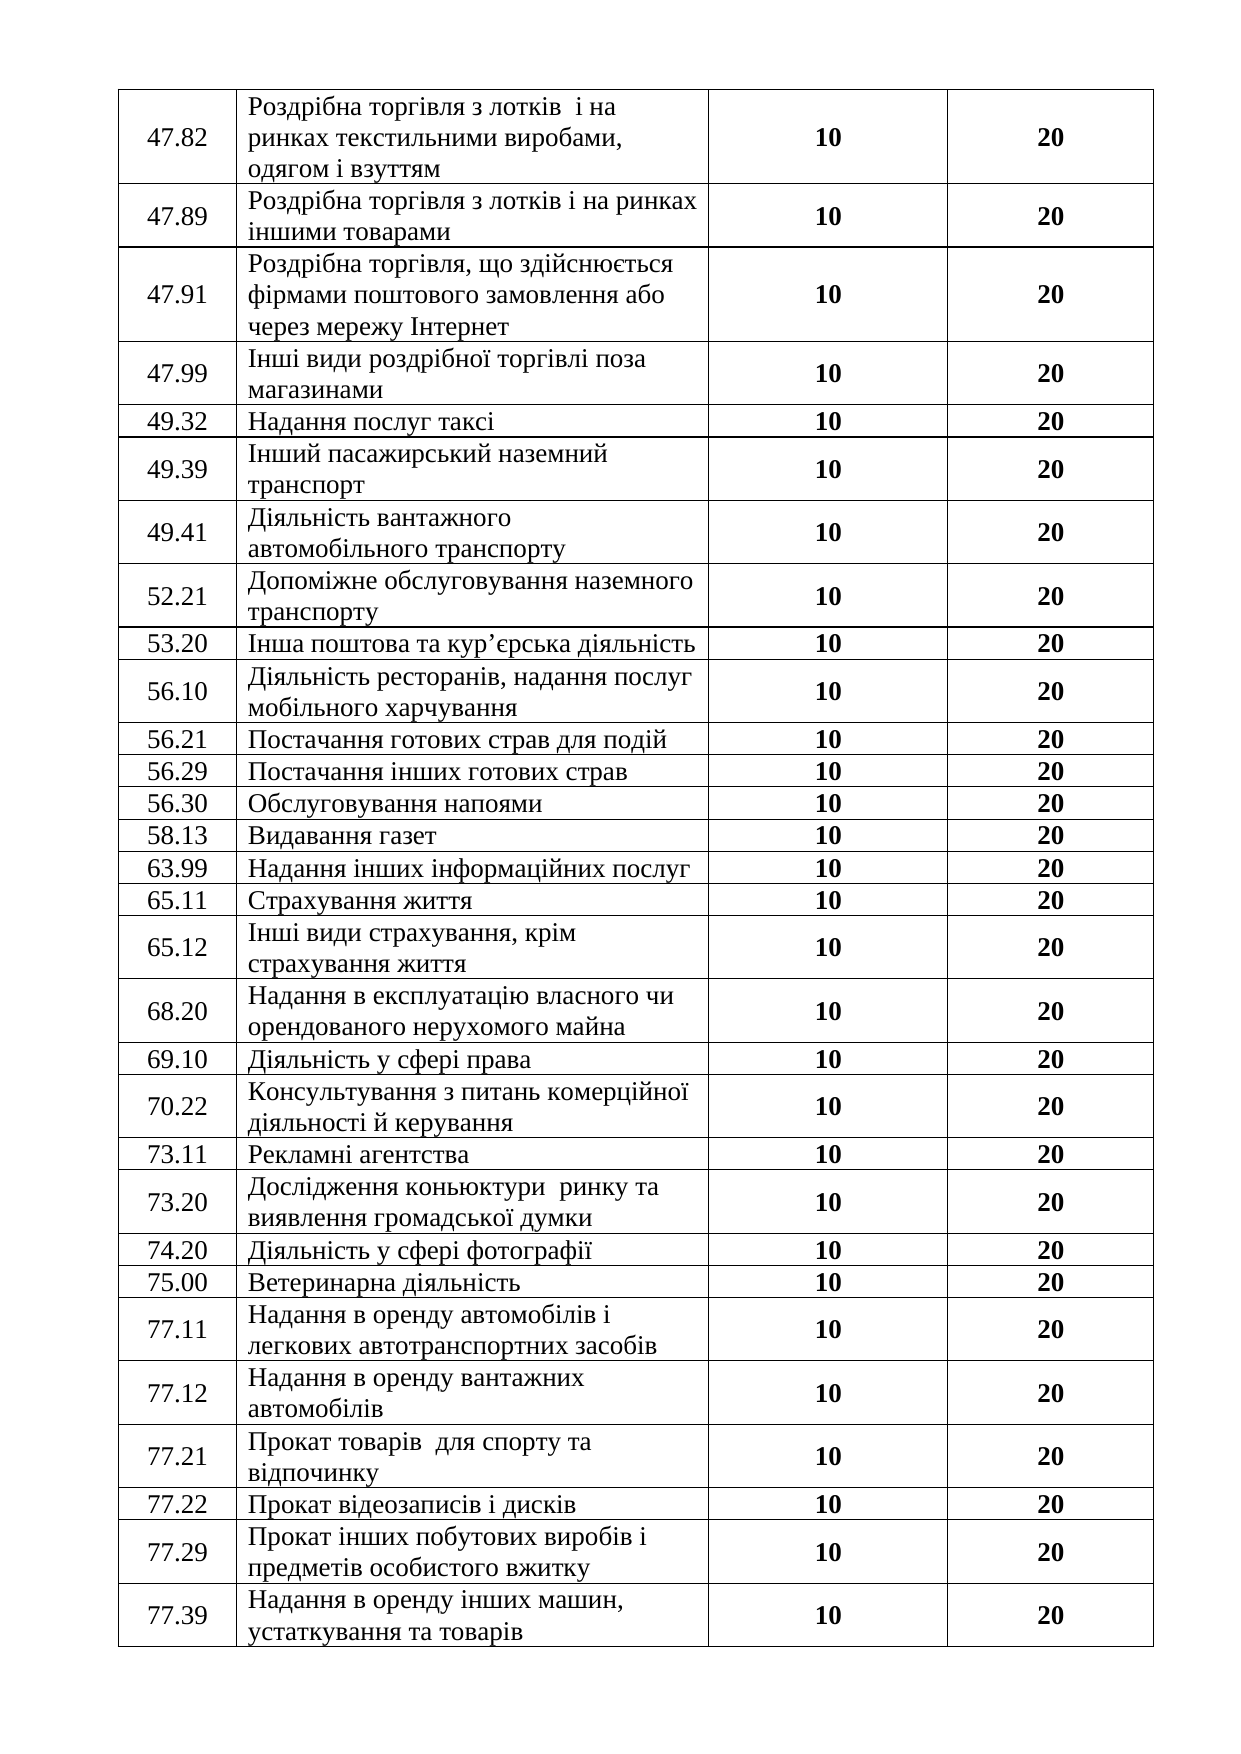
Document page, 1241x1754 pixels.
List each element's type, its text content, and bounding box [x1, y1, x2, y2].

table_cell Діяльність вантажного автомобільного транспорту [237, 501, 708, 563]
table_cell Інший пасажирський наземний транспорт [237, 438, 708, 500]
table_cell Дослідження коньюктури ринку та виявлення громадської думки [237, 1170, 708, 1233]
table_cell 70.22 [119, 1075, 236, 1137]
table_cell 10 [709, 916, 947, 978]
table_cell 73.11 [119, 1138, 236, 1169]
table_cell 20 [948, 438, 1153, 500]
table_cell 10 [709, 755, 947, 786]
table_cell 49.32 [119, 405, 236, 436]
table_cell Роздрібна торгівля з лотків і на ринках текстильними виробами, одягом і взуттям [237, 90, 708, 183]
table_cell 20 [948, 787, 1153, 818]
table_cell 10 [709, 787, 947, 818]
table_cell Інші види страхування, крім страхування життя [237, 916, 708, 978]
table_cell 10 [709, 628, 947, 658]
table_cell 20 [948, 248, 1153, 341]
table_cell 10 [709, 405, 947, 436]
table_cell Обслуговування напоями [237, 787, 708, 818]
table_cell 74.20 [119, 1234, 236, 1265]
table_cell 10 [709, 1361, 947, 1424]
table_cell 10 [709, 1138, 947, 1169]
table_cell Рекламні агентства [237, 1138, 708, 1169]
table_cell 20 [948, 1266, 1153, 1297]
table_cell 20 [948, 1075, 1153, 1137]
table_cell Постачання інших готових страв [237, 755, 708, 786]
table_cell Постачання готових страв для подій [237, 723, 708, 754]
table_cell 10 [709, 1488, 947, 1519]
table_cell 20 [948, 1520, 1153, 1583]
table_cell Прокат відеозаписів і дисків [237, 1488, 708, 1519]
table_cell 10 [709, 438, 947, 500]
table_cell 20 [948, 820, 1153, 851]
table_cell 10 [709, 248, 947, 341]
table_cell 20 [948, 1584, 1153, 1646]
table_cell 20 [948, 723, 1153, 754]
table_cell 10 [709, 1584, 947, 1646]
table_cell Інша поштова та кур’єрська діяльність [237, 628, 708, 658]
table_cell 58.13 [119, 820, 236, 851]
table_cell 10 [709, 90, 947, 183]
table_cell 20 [948, 90, 1153, 183]
table_cell 65.11 [119, 884, 236, 915]
table_cell 10 [709, 1520, 947, 1583]
table_cell 20 [948, 755, 1153, 786]
table_cell 20 [948, 501, 1153, 563]
table_cell 10 [709, 501, 947, 563]
table_cell 20 [948, 852, 1153, 883]
table_cell 47.82 [119, 90, 236, 183]
table_cell 20 [948, 342, 1153, 404]
table_cell 20 [948, 660, 1153, 722]
table_cell 77.29 [119, 1520, 236, 1583]
table_cell Надання інших інформаційних послуг [237, 852, 708, 883]
table_cell 77.12 [119, 1361, 236, 1424]
table_cell 10 [709, 660, 947, 722]
table_cell 77.21 [119, 1425, 236, 1487]
table_cell 20 [948, 916, 1153, 978]
table_cell Допоміжне обслуговування наземного транспорту [237, 564, 708, 626]
table_cell 20 [948, 1361, 1153, 1424]
table_cell Видавання газет [237, 820, 708, 851]
table_cell 20 [948, 1234, 1153, 1265]
table_cell 10 [709, 723, 947, 754]
table_cell 10 [709, 342, 947, 404]
table_cell Надання в оренду автомобілів і легкових автотранспортних засобів [237, 1298, 708, 1360]
table_cell 56.10 [119, 660, 236, 722]
table_cell Надання в експлуатацію власного чи орендованого нерухомого майна [237, 979, 708, 1042]
table_cell 20 [948, 184, 1153, 246]
table_cell 47.99 [119, 342, 236, 404]
table_cell 20 [948, 405, 1153, 436]
table_cell 10 [709, 1234, 947, 1265]
table_cell Консультування з питань комерційної діяльності й керування [237, 1075, 708, 1137]
table_cell 20 [948, 884, 1153, 915]
table_cell Надання в оренду вантажних автомобілів [237, 1361, 708, 1424]
table_cell 56.21 [119, 723, 236, 754]
table_cell Діяльність у сфері права [237, 1043, 708, 1074]
table_cell 56.30 [119, 787, 236, 818]
table_cell 68.20 [119, 979, 236, 1042]
table_cell 10 [709, 564, 947, 626]
table_cell 47.91 [119, 248, 236, 341]
table_cell Діяльність у сфері фотографії [237, 1234, 708, 1265]
table_cell 75.00 [119, 1266, 236, 1297]
table_cell 10 [709, 820, 947, 851]
table_cell 47.89 [119, 184, 236, 246]
table_cell 20 [948, 979, 1153, 1042]
table_cell 10 [709, 884, 947, 915]
table_cell 49.41 [119, 501, 236, 563]
table_cell Надання в оренду інших машин, устаткування та товарів [237, 1584, 708, 1646]
table_cell 10 [709, 1298, 947, 1360]
table_cell 20 [948, 1138, 1153, 1169]
table_cell 20 [948, 1043, 1153, 1074]
table_cell 20 [948, 564, 1153, 626]
table_cell 65.12 [119, 916, 236, 978]
table_cell 20 [948, 1170, 1153, 1233]
table_cell Ветеринарна діяльність [237, 1266, 708, 1297]
table_cell 63.99 [119, 852, 236, 883]
table_cell 10 [709, 1075, 947, 1137]
table_cell Прокат інших побутових виробів і предметів особистого вжитку [237, 1520, 708, 1583]
table_cell 20 [948, 1488, 1153, 1519]
table_cell 10 [709, 1170, 947, 1233]
table_cell 10 [709, 184, 947, 246]
table_cell 10 [709, 1266, 947, 1297]
table_cell 77.11 [119, 1298, 236, 1360]
table_cell 49.39 [119, 438, 236, 500]
table_cell 73.20 [119, 1170, 236, 1233]
table_cell 77.22 [119, 1488, 236, 1519]
table_cell Роздрібна торгівля з лотків і на ринках іншими товарами [237, 184, 708, 246]
table_cell 69.10 [119, 1043, 236, 1074]
table_cell 52.21 [119, 564, 236, 626]
table_cell Діяльність ресторанів, надання послуг мобільного харчування [237, 660, 708, 722]
table_cell Надання послуг таксі [237, 405, 708, 436]
table_cell Страхування життя [237, 884, 708, 915]
table_cell Інші види роздрібної торгівлі поза магазинами [237, 342, 708, 404]
table_cell 20 [948, 1425, 1153, 1487]
table_cell 10 [709, 852, 947, 883]
table_cell 20 [948, 1298, 1153, 1360]
table_cell Прокат товарів для спорту та відпочинку [237, 1425, 708, 1487]
table_cell 10 [709, 1043, 947, 1074]
table_cell 10 [709, 1425, 947, 1487]
table_cell 77.39 [119, 1584, 236, 1646]
table_cell 20 [948, 628, 1153, 658]
table_cell 53.20 [119, 628, 236, 658]
table_cell 10 [709, 979, 947, 1042]
table_cell Роздрібна торгівля, що здійснюється фірмами поштового замовлення або через мережу Інтернет [237, 248, 708, 341]
table_cell 56.29 [119, 755, 236, 786]
